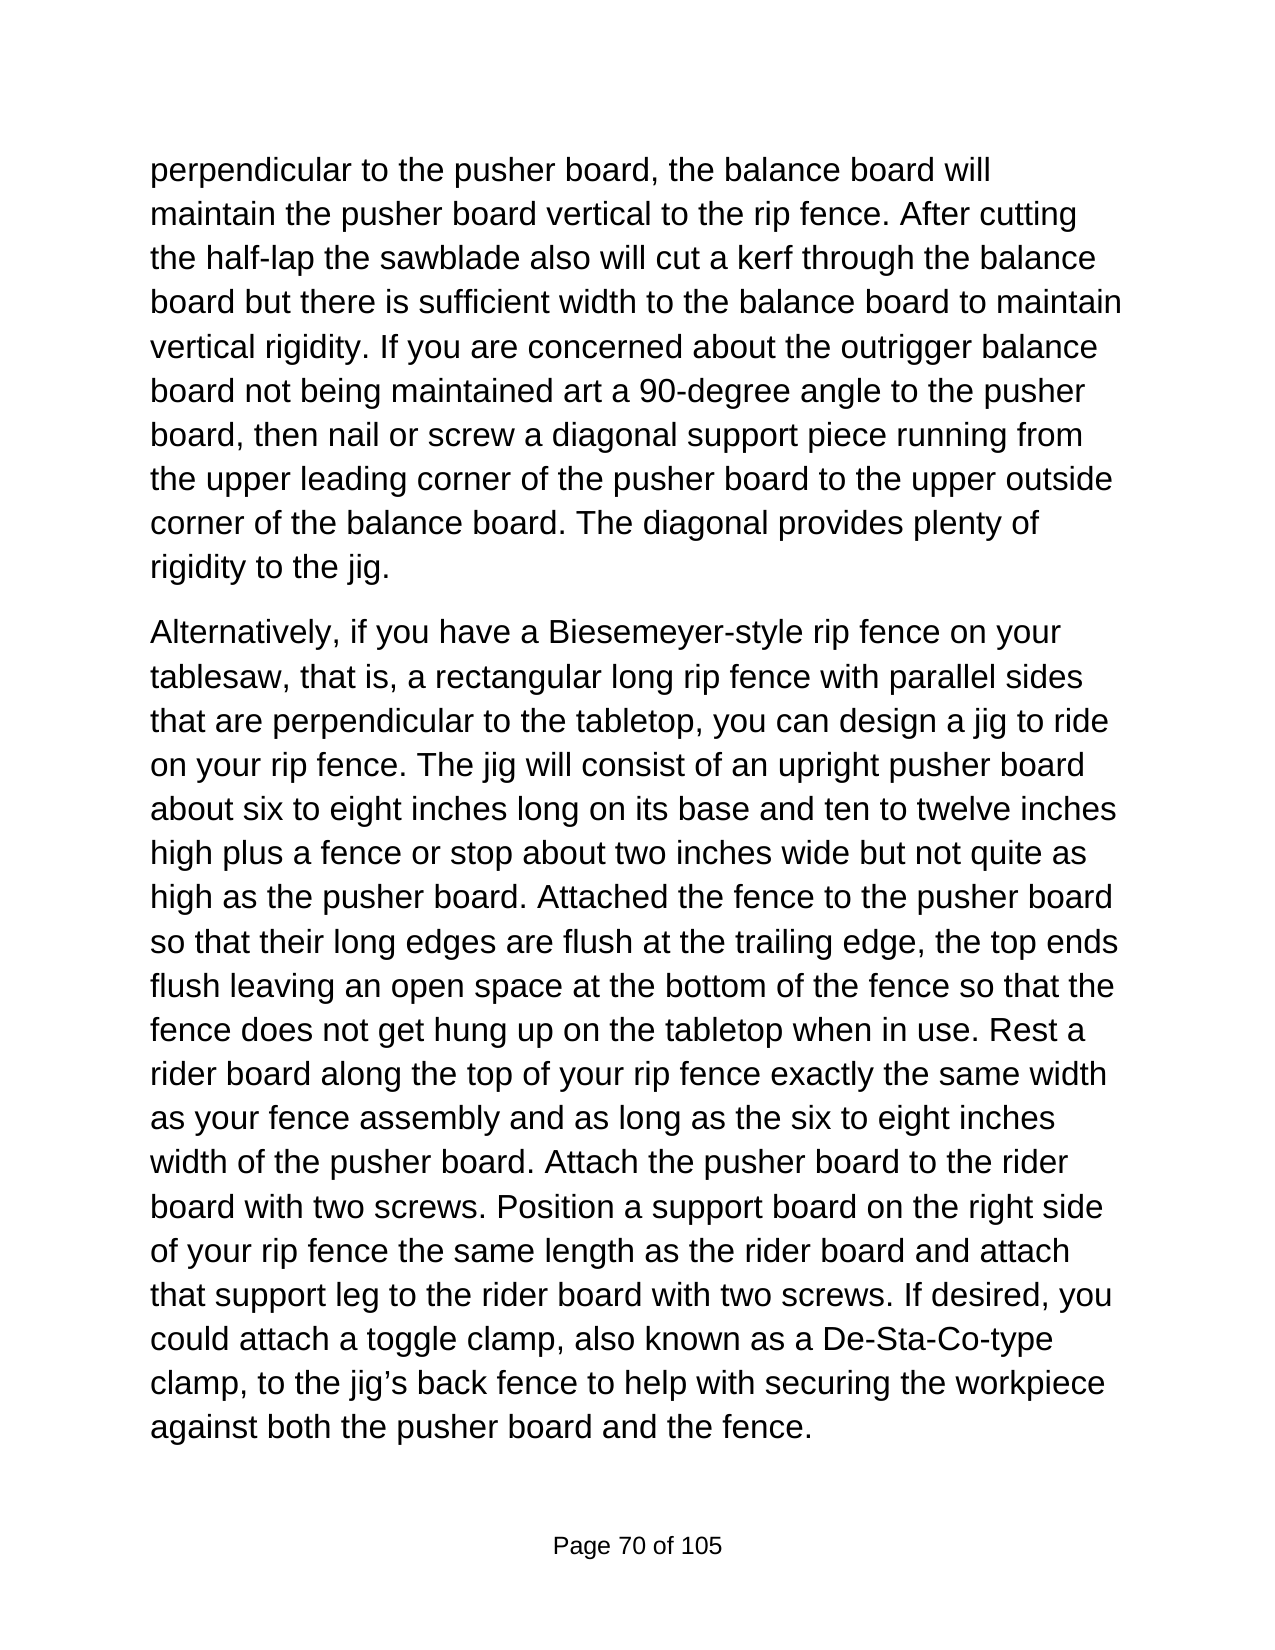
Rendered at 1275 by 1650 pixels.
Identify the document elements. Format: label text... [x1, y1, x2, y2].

text Alternatively, if you have a Biesemeyer-style rip fence on your tablesaw, that is, a rectangular long rip fence with parallel sides that are perpendicular to the tabletop, you can design a jig to ride on your rip fence. The jig will consist of an upright pusher board about six to eight inches long on its base and ten to twelve inches high plus a fence or stop about two inches wide but not quite as high as the pusher board. Attached the fence to the pusher board so that their long edges are flush at the trailing edge, the top ends flush leaving an open space at the bottom of the fence so that the fence does not get hung up on the tabletop when in use. Rest a rider board along the top of your rip fence exactly the same width as your fence assembly and as long as the six to eight inches width of the pusher board. Attach the pusher board to the rider board with two screws. Position a support board on the right side of your rip fence the same length as the rider board and attach that support leg to the rider board with two screws. If desired, you could attach a toggle clamp, also known as a De-Sta-Co-type clamp, to the jig’s back fence to help with securing the workpiece against both the pusher board and the fence. [150, 612, 1125, 1446]
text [150, 150, 1125, 586]
